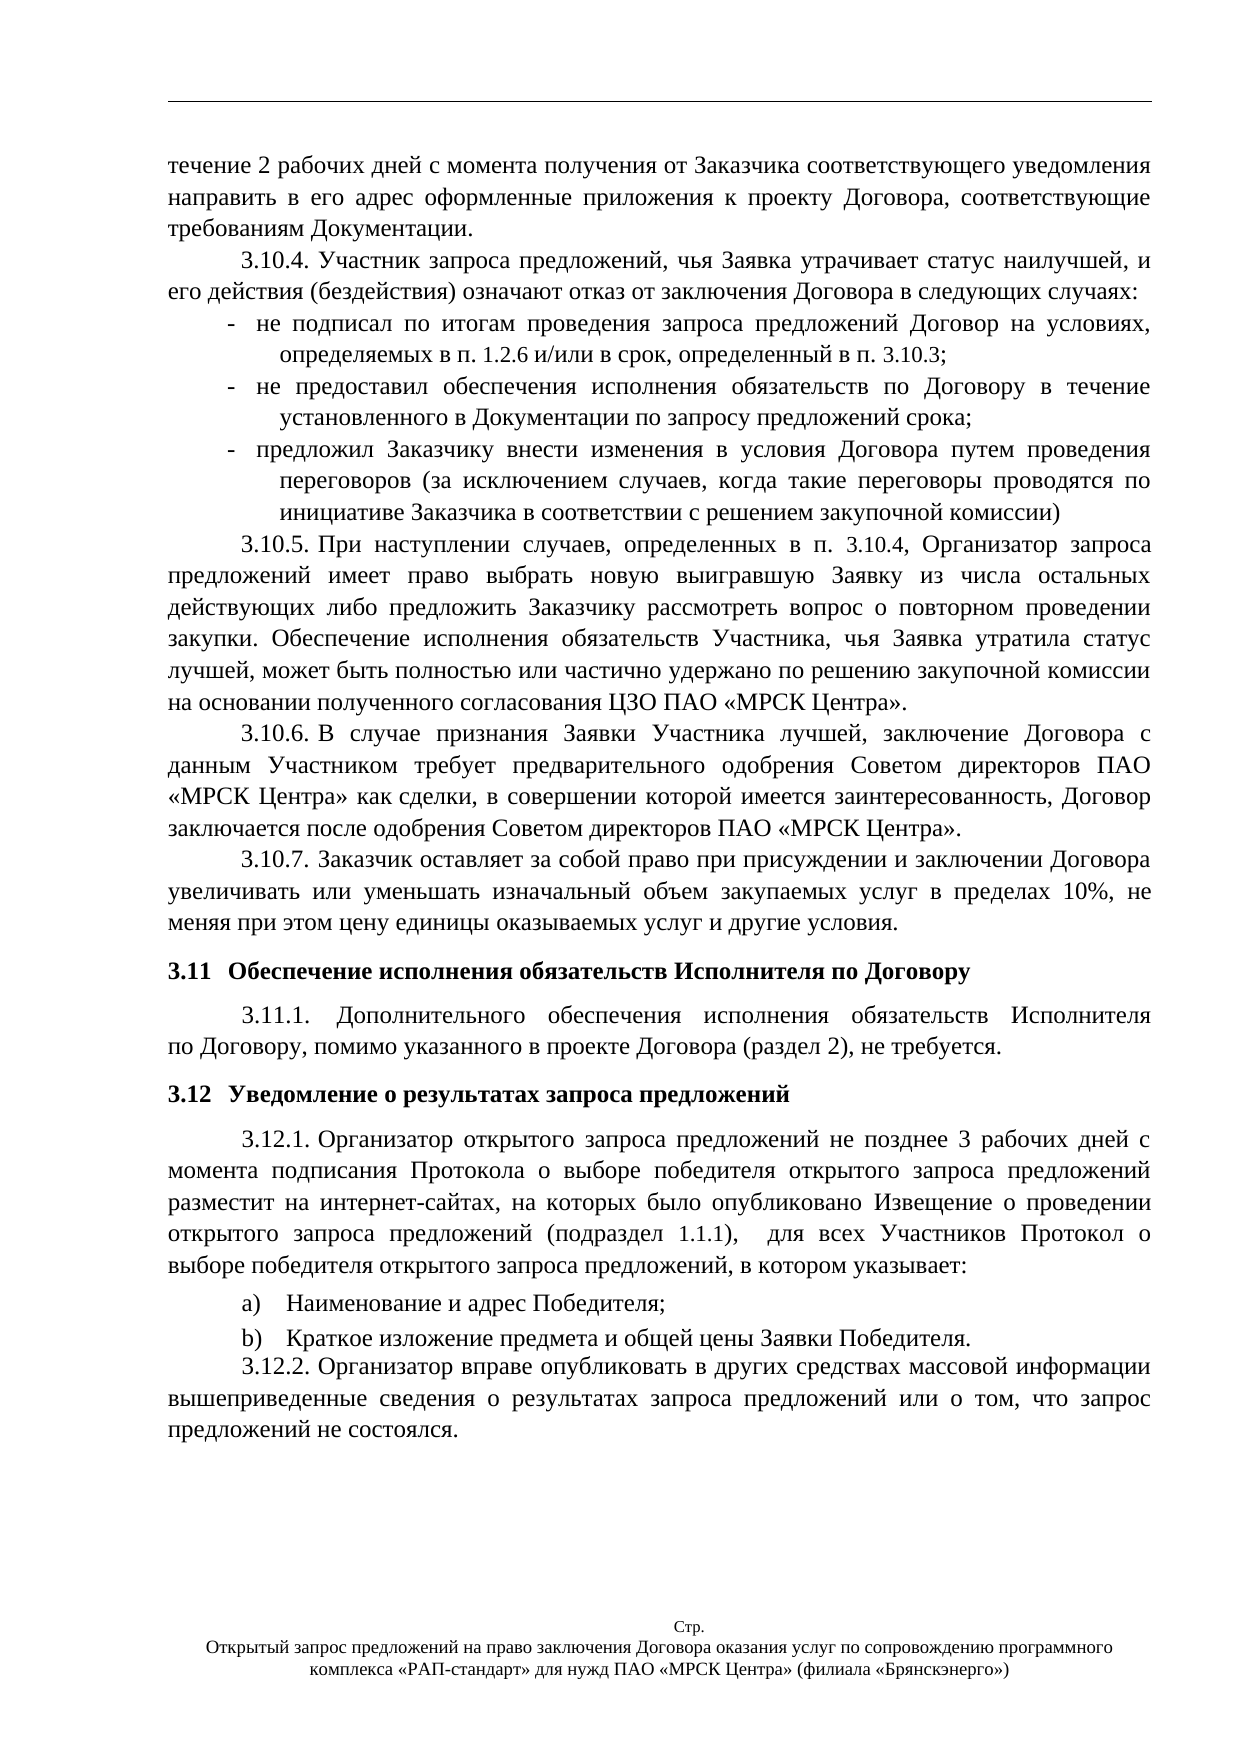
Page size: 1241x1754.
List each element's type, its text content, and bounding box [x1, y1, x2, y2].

list Организатор вправе опубликовать в других средствах массовой информации вышеприведенные сведения о результатах запроса предложений или о том, что запрос предложений не состоялся. [168, 1351, 1152, 1443]
list В случае признания Заявки Участника лучшей, заключение Договора с данным Участником требует предварительного одобрения Советом директоров ПАО «МРСК Центра» как сделки, в совершении которой имеется заинтересованность, Договор заключается после одобрения Советом директоров ПАО «МРСК Центра». [168, 718, 1152, 842]
list не подписал по итогам проведения запроса предложений Договор на условиях, определяемых в п. 1.2.6 и/или в срок, определенный в п. 3.10.3; [227, 308, 1152, 368]
list не предоставил обеспечения исполнения обязательств по Договору в течение установленного в Документации по запросу предложений срока; [227, 371, 1152, 431]
list Организатор открытого запроса предложений не позднее 3 рабочих дней с момента подписания Протокола о выборе победителя открытого запроса предложений разместит на интернет-сайтах, на которых было опубликовано Извещение о проведении открытого запроса предложений (подраздел 1.1.1), для всех Участников Протокол о выборе победителя открытого запроса предложений, в котором указывает: [168, 1124, 1152, 1279]
subtitle Обеспечение исполнения обязательств Исполнителя по Договору [168, 956, 1152, 984]
subtitle Уведомление о результатах запроса предложений [168, 1079, 1152, 1108]
list Дополнительного обеспечения исполнения обязательств Исполнителя по Договору, помимо указанного в проекте Договора (раздел 2), не требуется. [168, 1000, 1152, 1060]
list предложил Заказчику внести изменения в условия Договора путем проведения переговоров (за исключением случаев, когда такие переговоры проводятся по инициативе Заказчика в соответствии с решением закупочной комиссии) [227, 434, 1152, 526]
list При наступлении случаев, определенных в п. 3.10.4, Организатор запроса предложений имеет право выбрать новую выигравшую Заявку из числа остальных действующих либо предложить Заказчику рассмотреть вопрос о повторном проведении закупки. Обеспечение исполнения обязательств Участника, чья Заявка утратила статус лучшей, может быть полностью или частично удержано по решению закупочной комиссии на основании полученного согласования ЦЗО ПАО «МРСК Центра». [168, 529, 1152, 715]
list Наименование и адрес Победителя; [168, 1288, 1166, 1316]
list Краткое изложение предмета и общей цены Заявки Победителя. [168, 1323, 1166, 1351]
list Заказчик оставляет за собой право при присуждении и заключении Договора увеличивать или уменьшать изначальный объем закупаемых услуг в пределах 10%, не меняя при этом цену единицы оказываемых услуг и другие условия. [168, 844, 1152, 936]
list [168, 150, 1152, 242]
list Участник запроса предложений, чья Заявка утрачивает статус наилучшей, и его действия (бездействия) означают отказ от заключения Договора в следующих случаях: [168, 245, 1152, 305]
